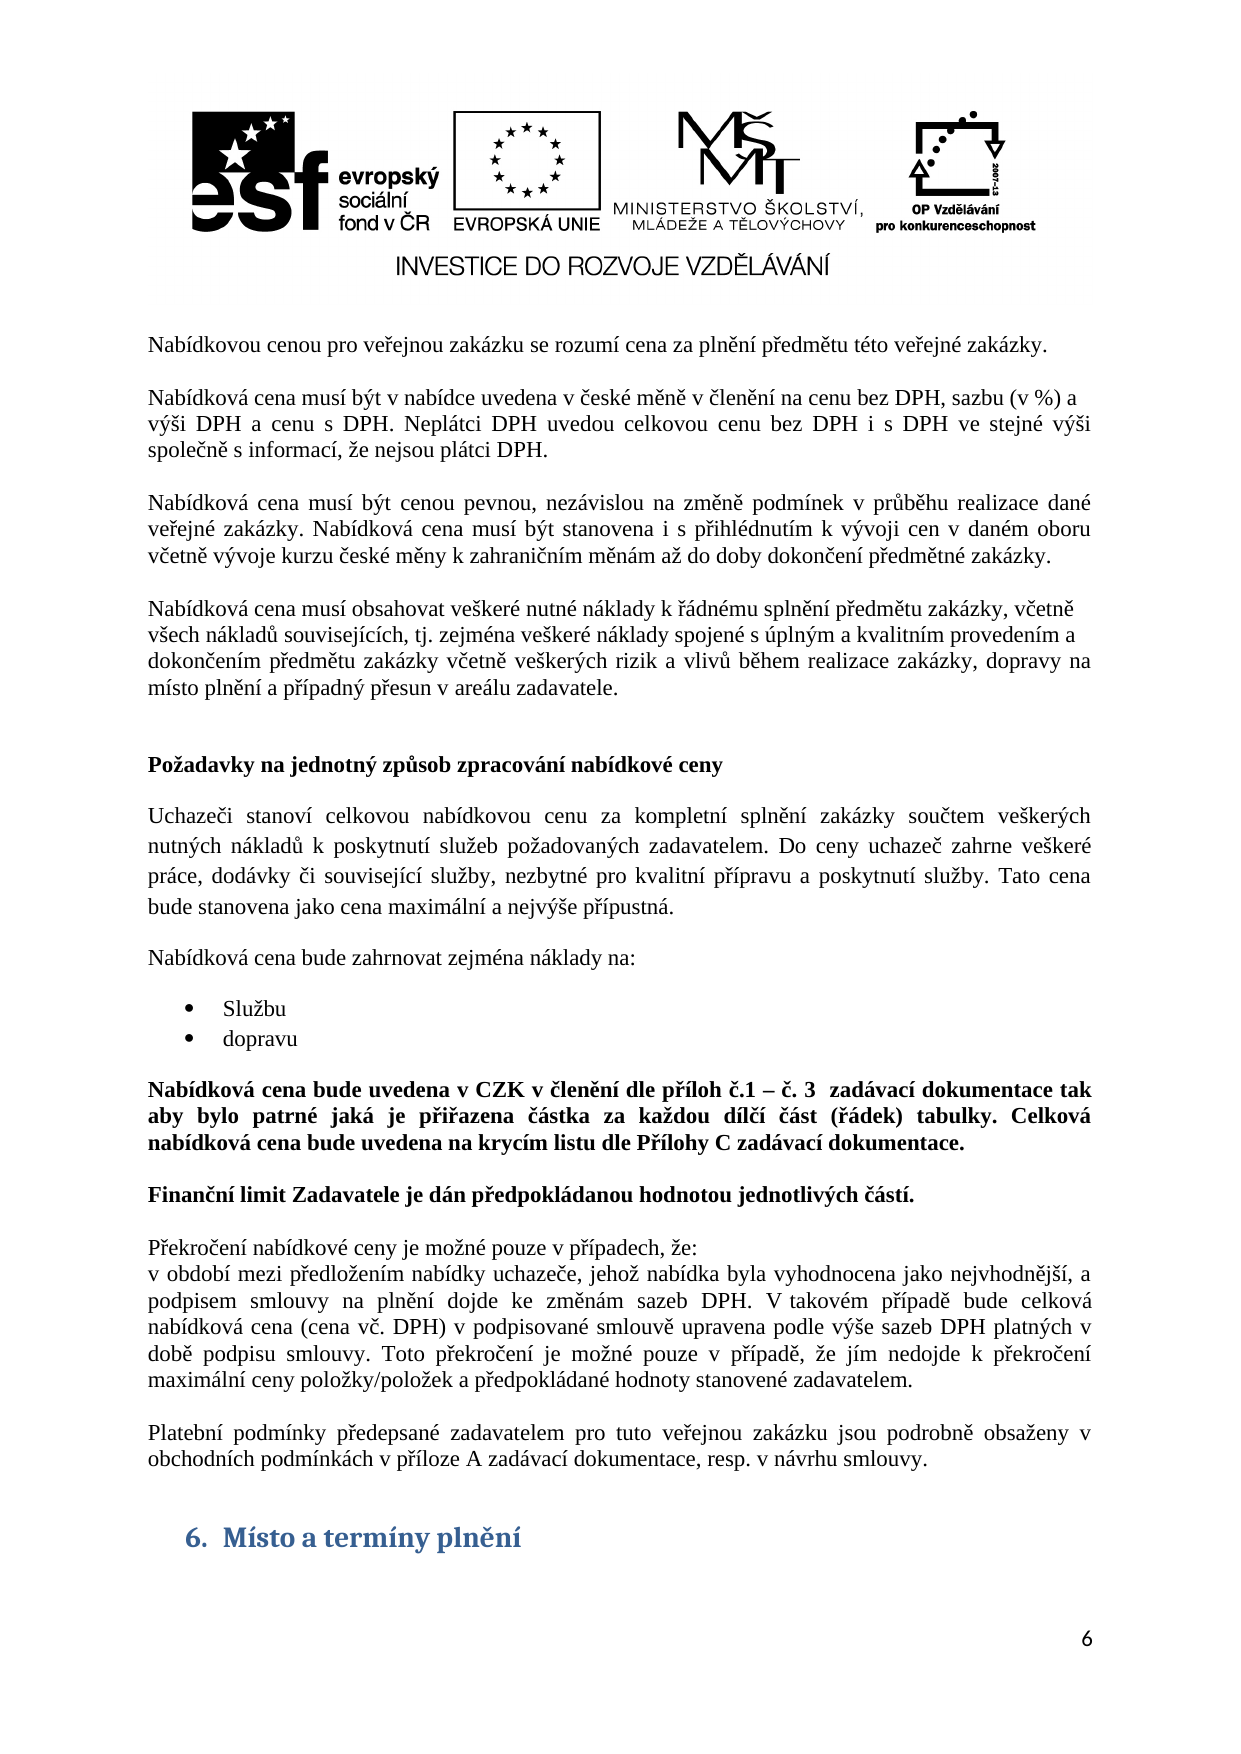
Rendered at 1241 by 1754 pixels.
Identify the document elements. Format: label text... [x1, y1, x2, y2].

list Službu [185, 995, 1093, 1021]
text Nabídková cena bude zahrnovat zejména náklady na: [148, 944, 1093, 970]
picture [147, 73, 1093, 305]
text všech nákladů souvisejících, tj. zejména veškeré náklady spojené s úplným a kvalitním provedením a [148, 621, 1093, 647]
text Uchazeči stanoví celkovou nabídkovou cenu za kompletní splnění zakázky součtem veškerých nutných nákladů k poskytnutí služeb požadovaných zadavatelem. Do ceny uchazeč zahrne veškeré práce, dodávky či související služby, nezbytné pro kvalitní přípravu a poskytnutí služby. Tato cena bude stanovena jako cena maximální a nejvýše přípustná. [148, 802, 1093, 919]
text Nabídková cena musí být cenou pevnou, nezávislou na změně podmínek v průběhu realizace dané veřejné zakázky. Nabídková cena musí být stanovena i s přihlédnutím k vývoji cen v daném oboru včetně vývoje kurzu české měny k zahraničním měnám až do doby dokončení předmětné zakázky. [148, 489, 1093, 568]
text v období mezi předložením nabídky uchazeče, jehož nabídka byla vyhodnocena jako nejvhodnější, a podpisem smlouvy na plnění dojde ke změnám sazeb DPH. V takovém případě bude celková nabídková cena (cena vč. DPH) v podpisované smlouvě upravena podle výše sazeb DPH platných v době podpisu smlouvy. Toto překročení je možné pouze v případě, že jím nedojde k překročení maximální ceny položky/položek a předpokládané hodnoty stanovené zadavatelem. [148, 1261, 1093, 1392]
text Nabídková cena musí obsahovat veškeré nutné náklady k řádnému splnění předmětu zakázky, včetně [148, 594, 1093, 621]
list dopravu [185, 1025, 1093, 1051]
text Nabídková cena bude uvedena v CZK v členění dle příloh č.1 – č. 3 zadávací dokumentace tak aby bylo patrné jaká je přiřazena částka za každou dílčí část (řádek) tabulky. Celková nabídková cena bude uvedena na krycím listu dle Přílohy C zadávací dokumentace. [148, 1076, 1093, 1155]
text Nabídkovou cenou pro veřejnou zakázku se rozumí cena za plnění předmětu této veřejné zakázky. [148, 331, 1093, 357]
text výši DPH a cenu s DPH. Neplátci DPH uvedou celkovou cenu bez DPH i s DPH ve stejné výši společně s informací, že nejsou plátci DPH. [148, 410, 1093, 463]
text Překročení nabídkové ceny je možné pouze v případech, že: [148, 1234, 1093, 1261]
text Požadavky na jednotný způsob zpracování nabídkové ceny [148, 751, 1093, 777]
text dokončením předmětu zakázky včetně veškerých rizik a vlivů během realizace zakázky, dopravy na místo plnění a případný přesun v areálu zadavatele. [148, 647, 1093, 700]
text Platební podmínky předepsané zadavatelem pro tuto veřejnou zakázku jsou podrobně obsaženy v obchodních podmínkách v příloze A zadávací dokumentace, resp. v návrhu smlouvy. [148, 1419, 1093, 1471]
subtitle Místo a termíny plnění [185, 1521, 1093, 1555]
text Nabídková cena musí být v nabídce uvedena v české měně v členění na cenu bez DPH, sazbu (v %) a [148, 384, 1093, 410]
text Finanční limit Zadavatele je dán předpokládanou hodnotou jednotlivých částí. [148, 1181, 1093, 1208]
